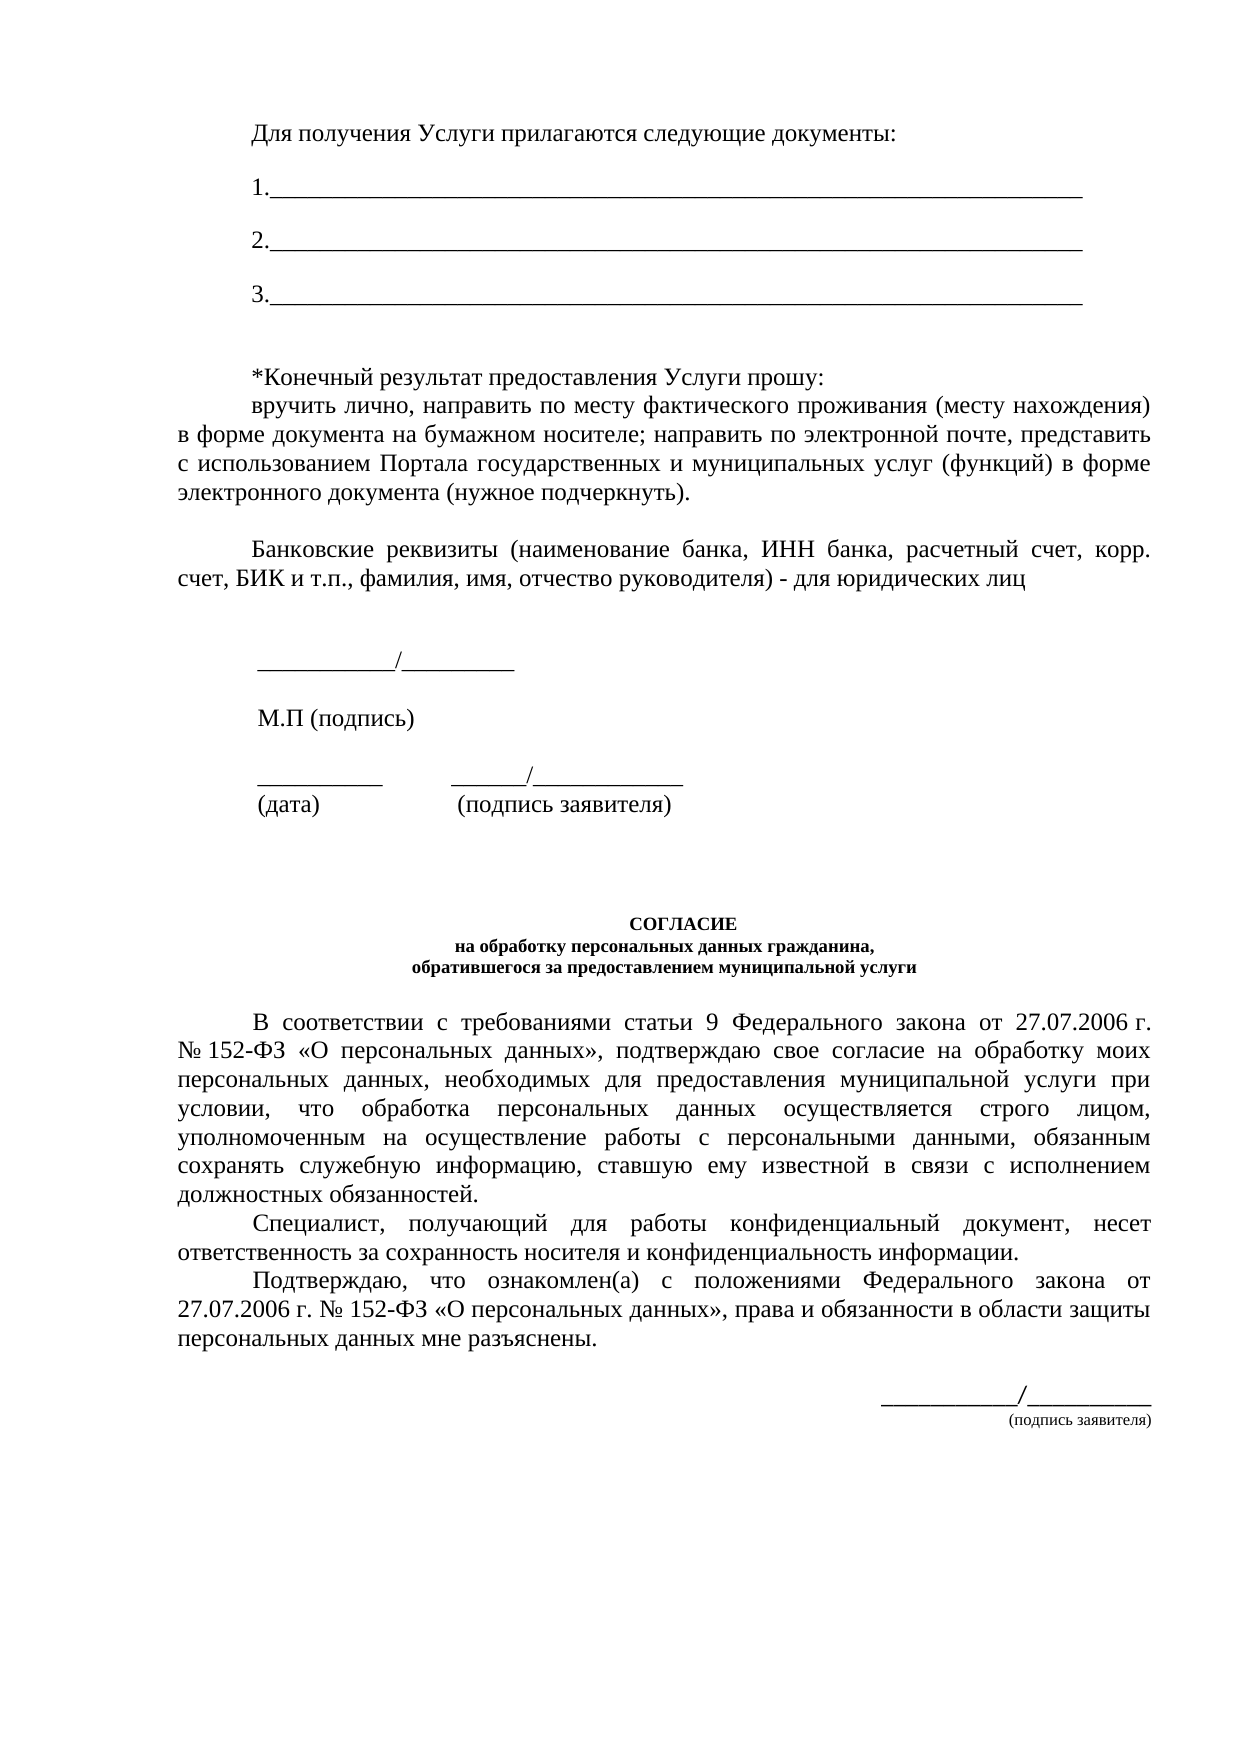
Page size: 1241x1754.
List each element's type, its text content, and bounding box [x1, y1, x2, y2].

text Подтверждаю, что ознакомлен(а) с положениями Федерального закона от 27.07.2006 г. № 152-ФЗ «О персональных данных», права и обязанности в области защиты персональных данных мне разъяснены. [177, 1265, 1152, 1352]
text 1._________________________________________________________________ [177, 172, 1152, 201]
text Специалист, получающий для работы конфиденциальный документ, несет ответственность за сохранность носителя и конфиденциальность информации. [177, 1208, 1152, 1265]
text на обработку персональных данных гражданина, [177, 935, 1152, 956]
text (подпись заявителя) [177, 1410, 1152, 1429]
text Банковские реквизиты (наименование банка, ИНН банка, расчетный счет, корр. счет, БИК и т.п., фамилия, имя, отчество руководителя) - для юридических лиц [177, 534, 1152, 592]
text ___________/__________ [177, 1380, 1152, 1410]
text 3._________________________________________________________________ [177, 279, 1152, 308]
text 2._________________________________________________________________ [177, 226, 1152, 254]
text (дата) (подпись заявителя) [177, 789, 1152, 818]
text обратившегося за предоставлением муниципальной услуги [177, 956, 1152, 978]
text __________ ______/____________ [177, 761, 1152, 789]
text М.П (подпись) [177, 703, 1152, 732]
text Для получения Услуги прилагаются следующие документы: [177, 118, 1152, 147]
text ___________/_________ [177, 646, 1152, 674]
text СОГЛАСИЕ [177, 913, 1152, 935]
text В соответствии с требованиями статьи 9 Федерального закона от 27.07.2006 г. № 152-ФЗ «О персональных данных», подтверждаю свое согласие на обработку моих персональных данных, необходимых для предоставления муниципальной услуги при условии, что обработка персональных данных осуществляется строго лицом, уполномоченным на осуществление работы с персональными данными, обязанным сохранять служебную информацию, ставшую ему известной в связи с исполнением должностных обязанностей. [177, 1007, 1152, 1208]
text вручить лично, направить по месту фактического проживания (месту нахождения) в форме документа на бумажном носителе; направить по электронной почте, представить с использованием Портала государственных и муниципальных услуг (функций) в форме электронного документа (нужное подчеркнуть). [177, 391, 1152, 506]
text *Конечный результат предоставления Услуги прошу: [177, 362, 1152, 391]
